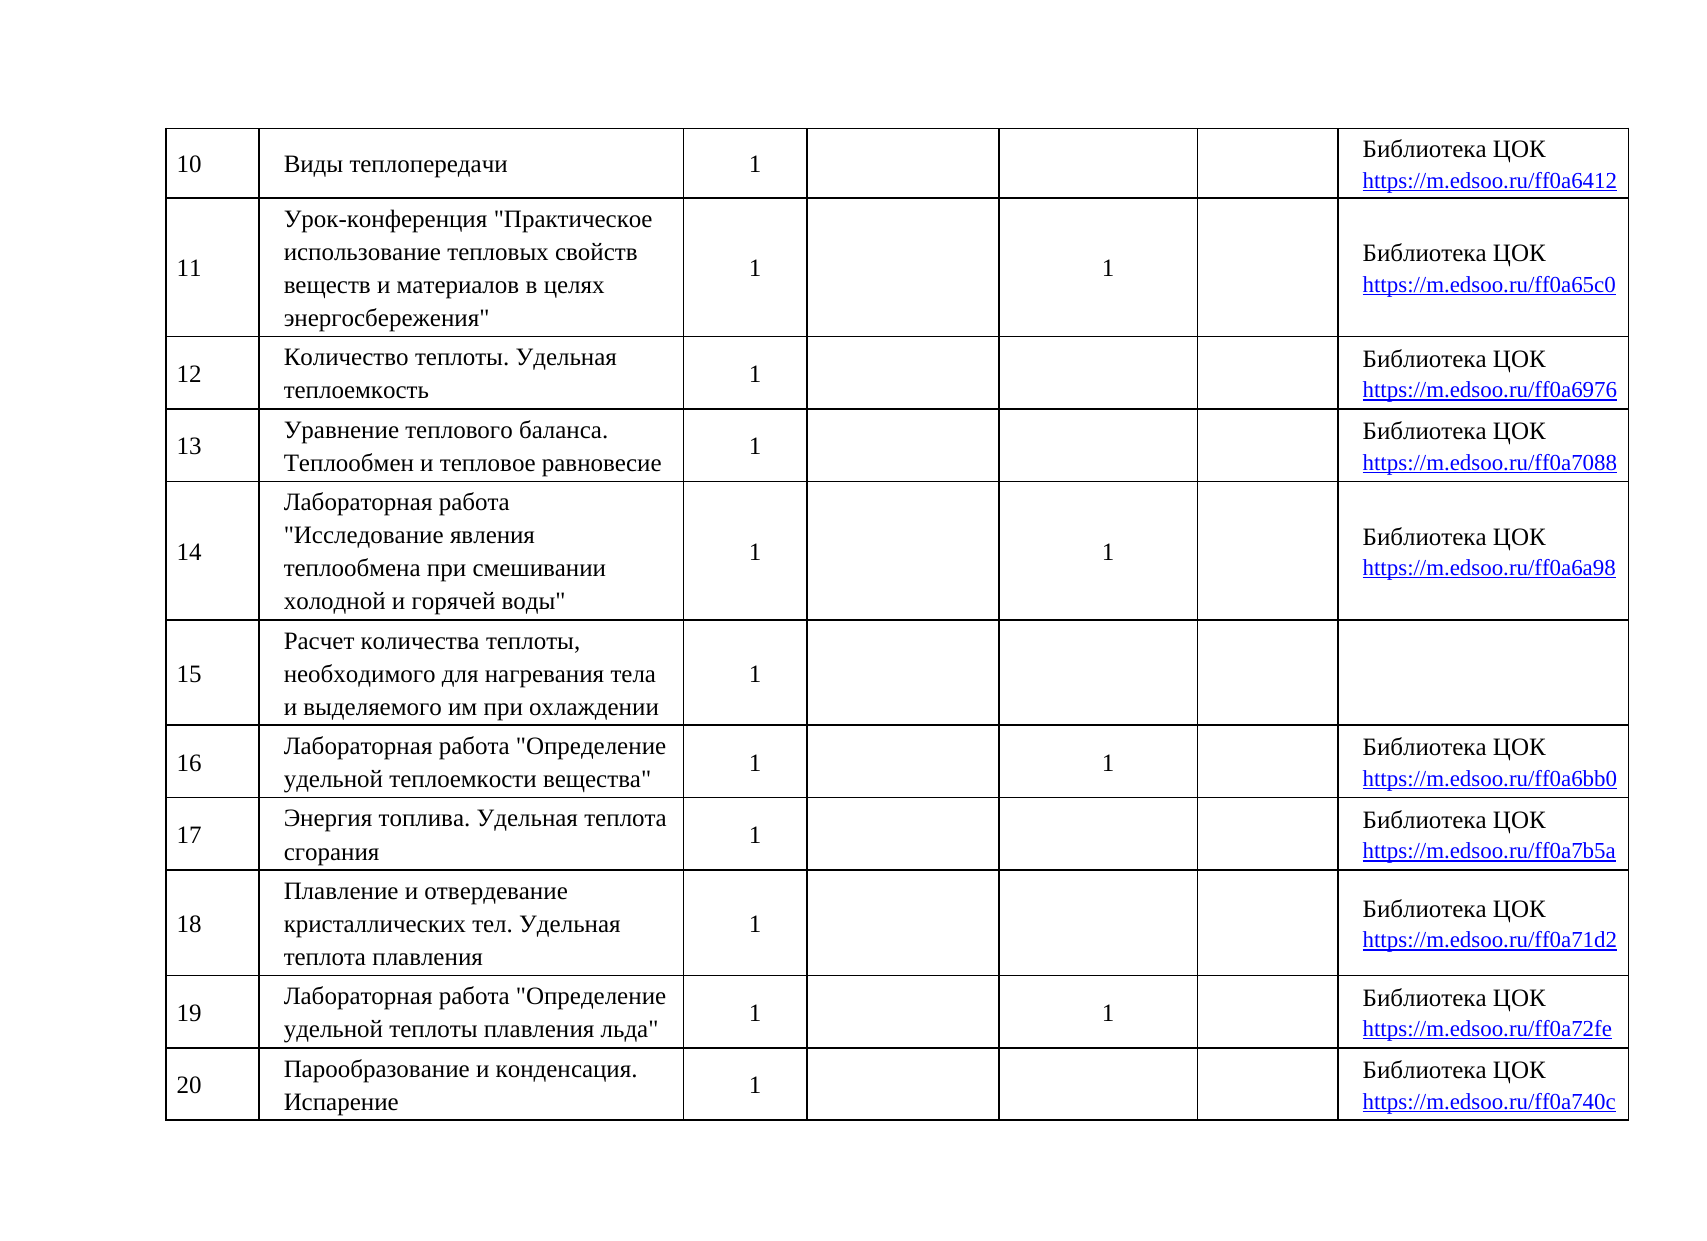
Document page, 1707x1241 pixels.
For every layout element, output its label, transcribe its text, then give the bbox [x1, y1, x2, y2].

table_cell [1000, 337, 1197, 408]
table_cell Библиотека ЦОК https://m.edsoo.ru/ff0a71d2 [1339, 871, 1628, 974]
table_cell [808, 976, 998, 1047]
table_cell Библиотека ЦОК https://m.edsoo.ru/ff0a72fe [1339, 976, 1628, 1047]
table_cell 12 [167, 337, 258, 408]
table_cell Библиотека ЦОК https://m.edsoo.ru/ff0a7088 [1339, 410, 1628, 481]
table_cell Лабораторная работа "Определение удельной теплоты плавления льда" [260, 976, 683, 1047]
table_cell [1000, 129, 1197, 197]
table_cell 1 [684, 482, 806, 619]
table_cell 1 [684, 871, 806, 974]
table_cell [808, 482, 998, 619]
table_cell 20 [167, 1049, 258, 1119]
table_cell 15 [167, 621, 258, 724]
table_cell [808, 871, 998, 974]
table_cell [1000, 798, 1197, 869]
table_cell [808, 410, 998, 481]
table_cell 1 [1000, 976, 1197, 1047]
table_cell [808, 798, 998, 869]
table_cell [1198, 976, 1337, 1047]
table_cell 1 [684, 199, 806, 336]
table_cell [808, 129, 998, 197]
table_cell [1000, 410, 1197, 481]
table_cell 1 [684, 976, 806, 1047]
table_cell Библиотека ЦОК https://m.edsoo.ru/ff0a6bb0 [1339, 726, 1628, 797]
table_cell 11 [167, 199, 258, 336]
table_cell Уравнение теплового баланса. Теплообмен и тепловое равновесие [260, 410, 683, 481]
table_cell Плавление и отвердевание кристаллических тел. Удельная теплота плавления [260, 871, 683, 974]
table_cell [1000, 1049, 1197, 1119]
table_cell [808, 337, 998, 408]
table_cell [1198, 199, 1337, 336]
table_cell 1 [1000, 482, 1197, 619]
table_cell [808, 621, 998, 724]
table_cell 14 [167, 482, 258, 619]
table_cell [1198, 871, 1337, 974]
table_cell 19 [167, 976, 258, 1047]
table_cell [808, 726, 998, 797]
table_cell [1198, 798, 1337, 869]
table_cell Парообразование и конденсация. Испарение [260, 1049, 683, 1119]
table_cell [1198, 129, 1337, 197]
table_cell [1198, 621, 1337, 724]
table_cell Лабораторная работа "Исследование явления теплообмена при смешивании холодной и горячей воды" [260, 482, 683, 619]
table_cell [1339, 621, 1628, 724]
table_cell 18 [167, 871, 258, 974]
table_cell 1 [684, 726, 806, 797]
table_cell 1 [684, 621, 806, 724]
table_cell Энергия топлива. Удельная теплота сгорания [260, 798, 683, 869]
table_cell [808, 1049, 998, 1119]
table_cell Расчет количества теплоты, необходимого для нагревания тела и выделяемого им при охлаждении [260, 621, 683, 724]
table_cell Лабораторная работа "Определение удельной теплоемкости вещества" [260, 726, 683, 797]
table_cell Виды теплопередачи [260, 129, 683, 197]
table_cell 17 [167, 798, 258, 869]
table_cell [1198, 482, 1337, 619]
table_cell Библиотека ЦОК https://m.edsoo.ru/ff0a65c0 [1339, 199, 1628, 336]
table_cell Библиотека ЦОК https://m.edsoo.ru/ff0a6976 [1339, 337, 1628, 408]
table_cell Библиотека ЦОК https://m.edsoo.ru/ff0a6412 [1339, 129, 1628, 197]
table_cell [1000, 871, 1197, 974]
table_cell 1 [684, 410, 806, 481]
table_cell [1000, 621, 1197, 724]
table_cell Библиотека ЦОК https://m.edsoo.ru/ff0a740c [1339, 1049, 1628, 1119]
table_cell 16 [167, 726, 258, 797]
table_cell Библиотека ЦОК https://m.edsoo.ru/ff0a7b5a [1339, 798, 1628, 869]
table_cell [1198, 1049, 1337, 1119]
table_cell 10 [167, 129, 258, 197]
table_cell [1198, 726, 1337, 797]
table_cell 1 [684, 337, 806, 408]
table_cell 1 [1000, 199, 1197, 336]
table_cell 13 [167, 410, 258, 481]
table_cell [808, 199, 998, 336]
table_cell 1 [1000, 726, 1197, 797]
table_cell Количество теплоты. Удельная теплоемкость [260, 337, 683, 408]
table_cell Библиотека ЦОК https://m.edsoo.ru/ff0a6a98 [1339, 482, 1628, 619]
table_cell Урок-конференция "Практическое использование тепловых свойств веществ и материалов в целях энергосбережения" [260, 199, 683, 336]
table_cell [1198, 337, 1337, 408]
table_cell 1 [684, 1049, 806, 1119]
table_cell [1198, 410, 1337, 481]
table_cell 1 [684, 798, 806, 869]
table_cell 1 [684, 129, 806, 197]
